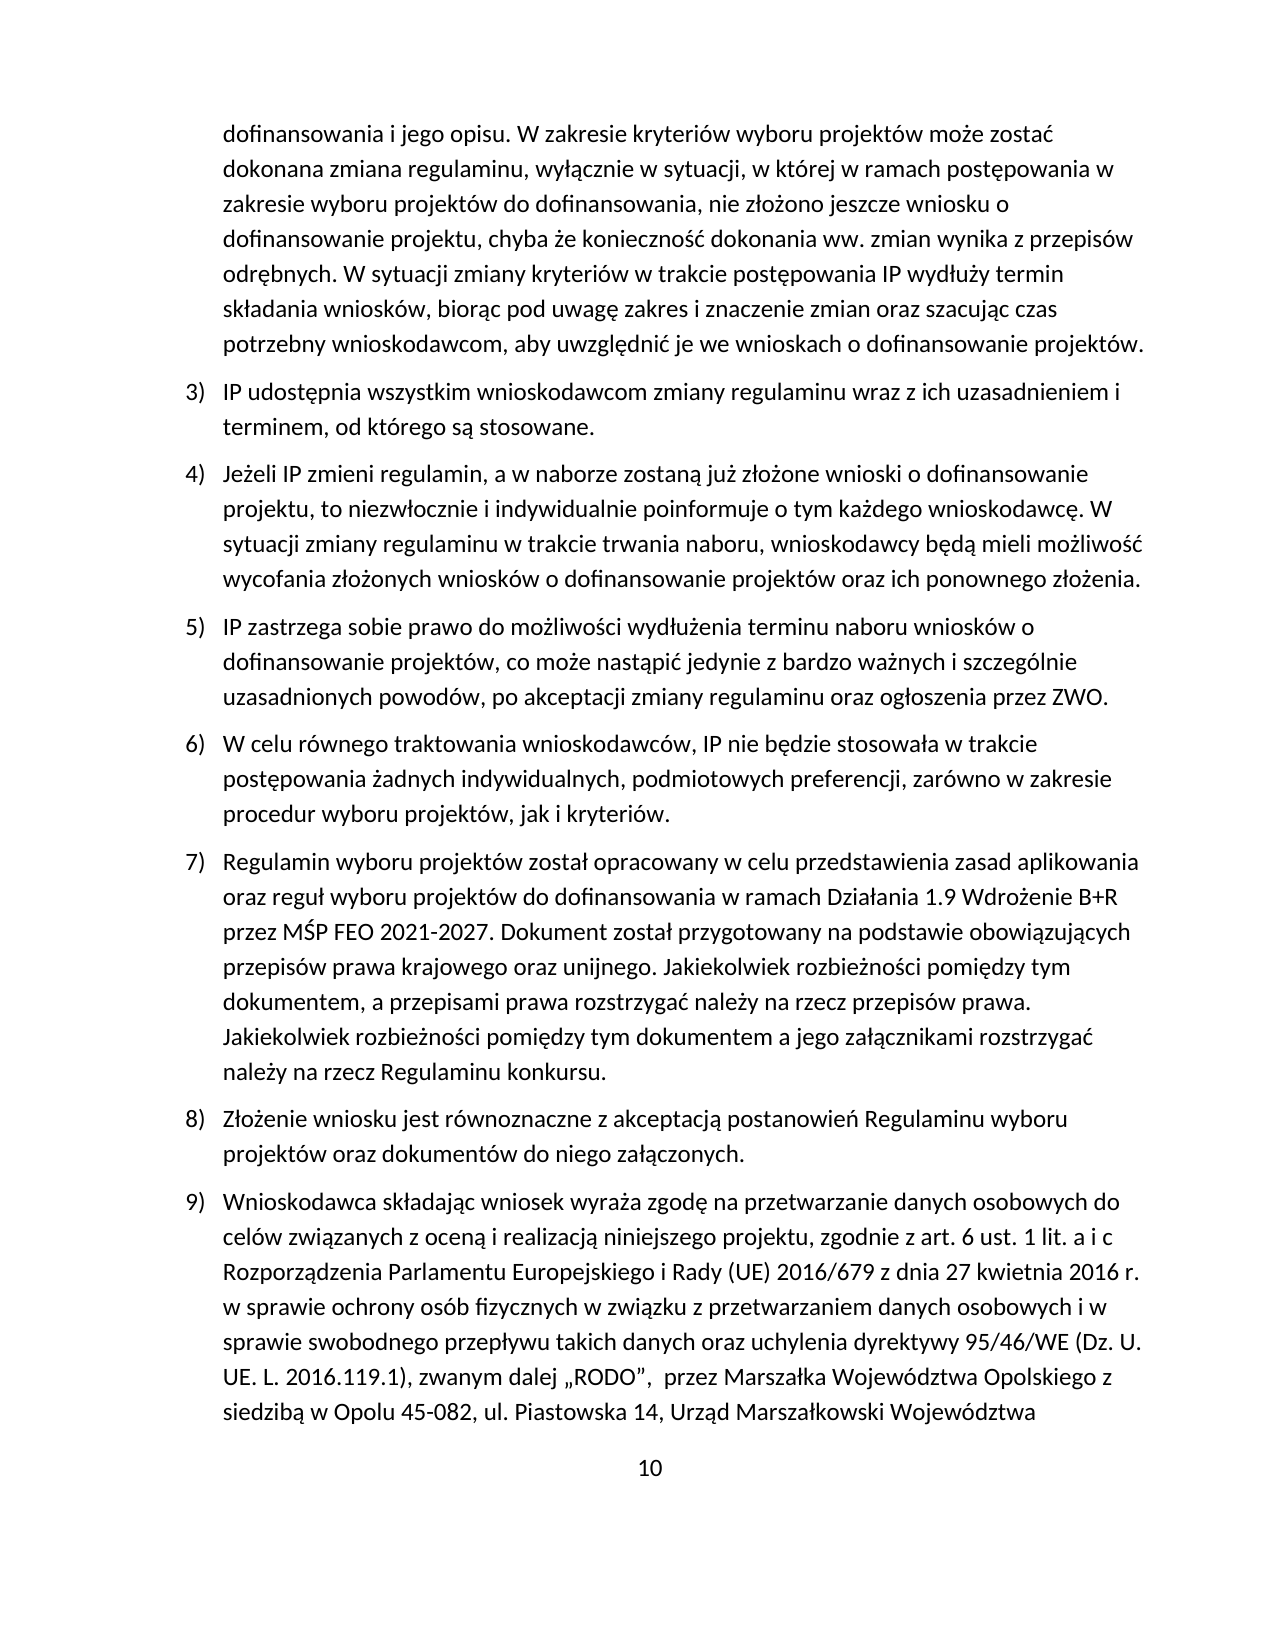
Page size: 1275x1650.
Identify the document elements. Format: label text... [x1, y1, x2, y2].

list Jeżeli IP zmieni regulamin, a w naborze zostaną już złożone wnioski o dofinansowanie projektu, to niezwłocznie i indywidualnie poinformuje o tym każdego wnioskodawcę. W sytuacji zmiany regulaminu w trakcie trwania naboru, wnioskodawcy będą mieli możliwość wycofania złożonych wniosków o dofinansowanie projektów oraz ich ponownego złożenia. [185, 458, 1152, 594]
list Złożenie wniosku jest równoznaczne z akceptacją postanowień Regulaminu wyboru projektów oraz dokumentów do niego załączonych. [185, 1103, 1152, 1169]
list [185, 118, 1152, 359]
list W celu równego traktowania wnioskodawców, IP nie będzie stosowała w trakcie postępowania żadnych indywidualnych, podmiotowych preferencji, zarówno w zakresie procedur wyboru projektów, jak i kryteriów. [185, 728, 1152, 829]
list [185, 1186, 1152, 1426]
list IP udostępnia wszystkim wnioskodawcom zmiany regulaminu wraz z ich uzasadnieniem i terminem, od którego są stosowane. [185, 376, 1152, 441]
list IP zastrzega sobie prawo do możliwości wydłużenia terminu naboru wniosków o dofinansowanie projektów, co może nastąpić jedynie z bardzo ważnych i szczególnie uzasadnionych powodów, po akceptacji zmiany regulaminu oraz ogłoszenia przez ZWO. [185, 611, 1152, 711]
list Regulamin wyboru projektów został opracowany w celu przedstawienia zasad aplikowania oraz reguł wyboru projektów do dofinansowania w ramach Działania 1.9 Wdrożenie B+R przez MŚP FEO 2021-2027. Dokument został przygotowany na podstawie obowiązujących przepisów prawa krajowego oraz unijnego. Jakiekolwiek rozbieżności pomiędzy tym dokumentem, a przepisami prawa rozstrzygać należy na rzecz przepisów prawa. Jakiekolwiek rozbieżności pomiędzy tym dokumentem a jego załącznikami rozstrzygać należy na rzecz Regulaminu konkursu. [185, 846, 1152, 1086]
